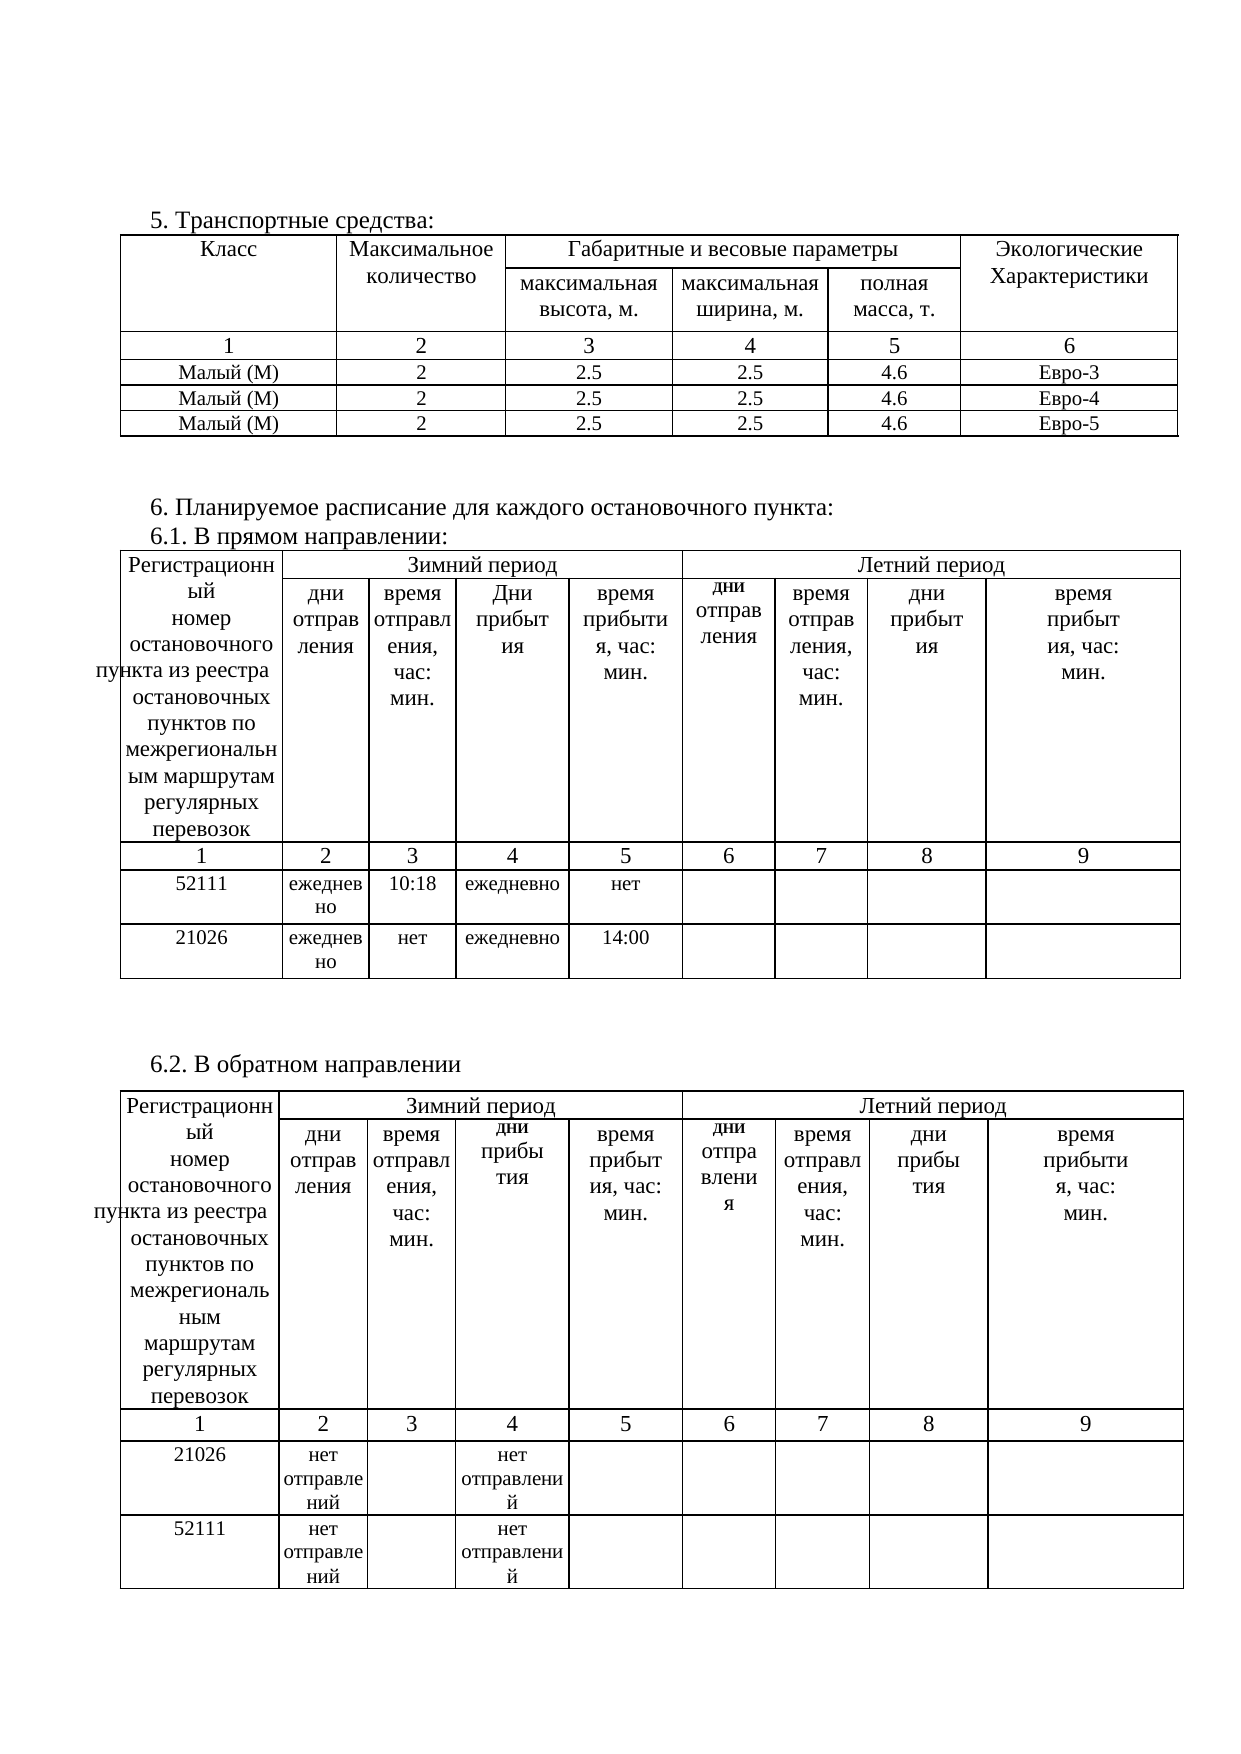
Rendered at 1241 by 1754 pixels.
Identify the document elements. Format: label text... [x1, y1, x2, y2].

table_cell 3 [370, 843, 455, 869]
table_cell 4.6 [829, 360, 960, 384]
table_cell 5 [829, 332, 960, 358]
table_cell 2 [283, 843, 368, 869]
table_cell 2 [337, 386, 505, 410]
table_header Зимний период [280, 1092, 682, 1118]
table_cell 1 [121, 332, 336, 358]
table_cell 1 [121, 1410, 278, 1440]
table_cell [870, 1442, 987, 1514]
table_cell 5 [570, 1410, 682, 1440]
table_cell время отправл ения, час: мин. [370, 579, 455, 841]
table_cell ежедневно [283, 871, 368, 923]
table_cell время прибыт ия, час: мин. [570, 1120, 682, 1408]
table_cell 6 [683, 843, 774, 869]
table_cell полная масса, т. [829, 269, 960, 331]
table_header Зимний период [283, 551, 682, 577]
table_cell [776, 1516, 869, 1588]
table_cell 3 [506, 332, 672, 358]
table_cell [683, 871, 774, 923]
table_cell нет отправлений [280, 1516, 367, 1588]
table_cell 52111 [121, 1516, 278, 1588]
table_cell ежедневно [457, 871, 568, 923]
table_cell 4 [673, 332, 827, 358]
table_header Регистрационный номер остановочного пункта из реестра остановочных пунктов по межрегиональным маршрутам регулярных перевозок [121, 1092, 278, 1408]
table_cell 2 [337, 332, 505, 358]
table_cell 3 [368, 1410, 455, 1440]
table_header Габаритные и весовые параметры [506, 236, 960, 267]
table_cell [870, 1516, 987, 1588]
table_cell ежедневно [457, 925, 568, 978]
table_cell 1 [121, 843, 282, 869]
table_cell время отправл ения, час: мин. [368, 1120, 455, 1408]
table_cell [683, 925, 774, 978]
table_cell 2.5 [506, 411, 672, 435]
table_cell нет отправлений [456, 1516, 568, 1588]
table_cell дни прибы тия [870, 1120, 987, 1408]
table_cell 2 [280, 1410, 367, 1440]
table_header Максимальное количество [337, 236, 505, 331]
table_cell [868, 871, 985, 923]
table_cell 9 [989, 1410, 1183, 1440]
table_cell 4 [457, 843, 568, 869]
table_cell Евро-5 [961, 411, 1177, 435]
table_cell дни прибыт ия [868, 579, 985, 841]
table_cell 14:00 [570, 925, 682, 978]
table_cell Малый (М) [121, 360, 336, 384]
table_header Летний период [683, 1092, 1183, 1118]
table_cell нет отправлений [456, 1442, 568, 1514]
table_cell 52111 [121, 871, 282, 923]
table_cell [776, 925, 867, 978]
table_cell 4.6 [829, 386, 960, 410]
table_cell 5 [570, 843, 682, 869]
table_cell [368, 1516, 455, 1588]
table_cell 2.5 [673, 360, 827, 384]
table_cell 4 [456, 1410, 568, 1440]
table_cell [570, 1516, 682, 1588]
text 5. Транспортные средства: [150, 205, 1090, 234]
table_cell 2 [337, 360, 505, 384]
table_header Регистрационный номер остановочного пункта из реестра остановочных пунктов по межрегиональным маршрутам регулярных перевозок [121, 551, 282, 841]
table_cell время отправл ения, час: мин. [776, 1120, 869, 1408]
text 6.2. В обратном направлении [150, 1049, 1090, 1078]
table_cell нет [370, 925, 455, 978]
table_cell 7 [776, 843, 867, 869]
table_cell ежедневно [283, 925, 368, 978]
table_cell [776, 1442, 869, 1514]
table_cell [683, 1442, 775, 1514]
table_cell максимальная высота, м. [506, 269, 672, 331]
table_cell ДНИ отправ ления [683, 579, 774, 841]
table_cell 2.5 [673, 411, 827, 435]
table_header Экологические Характеристики [961, 236, 1177, 331]
table_cell 6 [961, 332, 1177, 358]
table_cell [776, 871, 867, 923]
table_cell 2 [337, 411, 505, 435]
table_cell 4.6 [829, 411, 960, 435]
table_cell время прибыт ия, час: мин. [987, 579, 1180, 841]
table_cell 2.5 [673, 386, 827, 410]
table_header Летний период [683, 551, 1180, 577]
table_cell 8 [868, 843, 985, 869]
table_cell нет [570, 871, 682, 923]
table_cell [683, 1516, 775, 1588]
table_header Класс [121, 236, 336, 331]
table_cell 9 [987, 843, 1180, 869]
table_cell время прибыти я, час: мин. [989, 1120, 1183, 1408]
table_cell 10:18 [370, 871, 455, 923]
table_cell [368, 1442, 455, 1514]
table_cell Малый (М) [121, 386, 336, 410]
table_cell Евро-4 [961, 386, 1177, 410]
table_cell ДНИ отпра влени я [683, 1120, 775, 1408]
text 6. Планируемое расписание для каждого остановочного пункта: [150, 492, 1090, 521]
table_cell время прибыти я, час: мин. [570, 579, 682, 841]
table_cell 7 [776, 1410, 869, 1440]
table_cell [987, 925, 1180, 978]
table_cell [989, 1516, 1183, 1588]
table_cell 8 [870, 1410, 987, 1440]
table_cell [987, 871, 1180, 923]
table_cell время отправ ления, час: мин. [776, 579, 867, 841]
table_cell [989, 1442, 1183, 1514]
table_cell 21026 [121, 925, 282, 978]
table_cell 2.5 [506, 360, 672, 384]
table_cell [868, 925, 985, 978]
table_cell Малый (М) [121, 411, 336, 435]
table_cell [570, 1442, 682, 1514]
table_cell дни отправ ления [280, 1120, 367, 1408]
table_cell 6 [683, 1410, 775, 1440]
table_cell Евро-3 [961, 360, 1177, 384]
table_cell нет отправлений [280, 1442, 367, 1514]
text 6.1. В прямом направлении: [150, 521, 1090, 549]
table_cell дни отправ ления [283, 579, 368, 841]
table_cell ДНИ прибы тия [456, 1120, 568, 1408]
table_cell максимальная ширина, м. [673, 269, 827, 331]
table_cell Дни прибыт ия [457, 579, 568, 841]
table_cell 2.5 [506, 386, 672, 410]
table_cell 21026 [121, 1442, 278, 1514]
